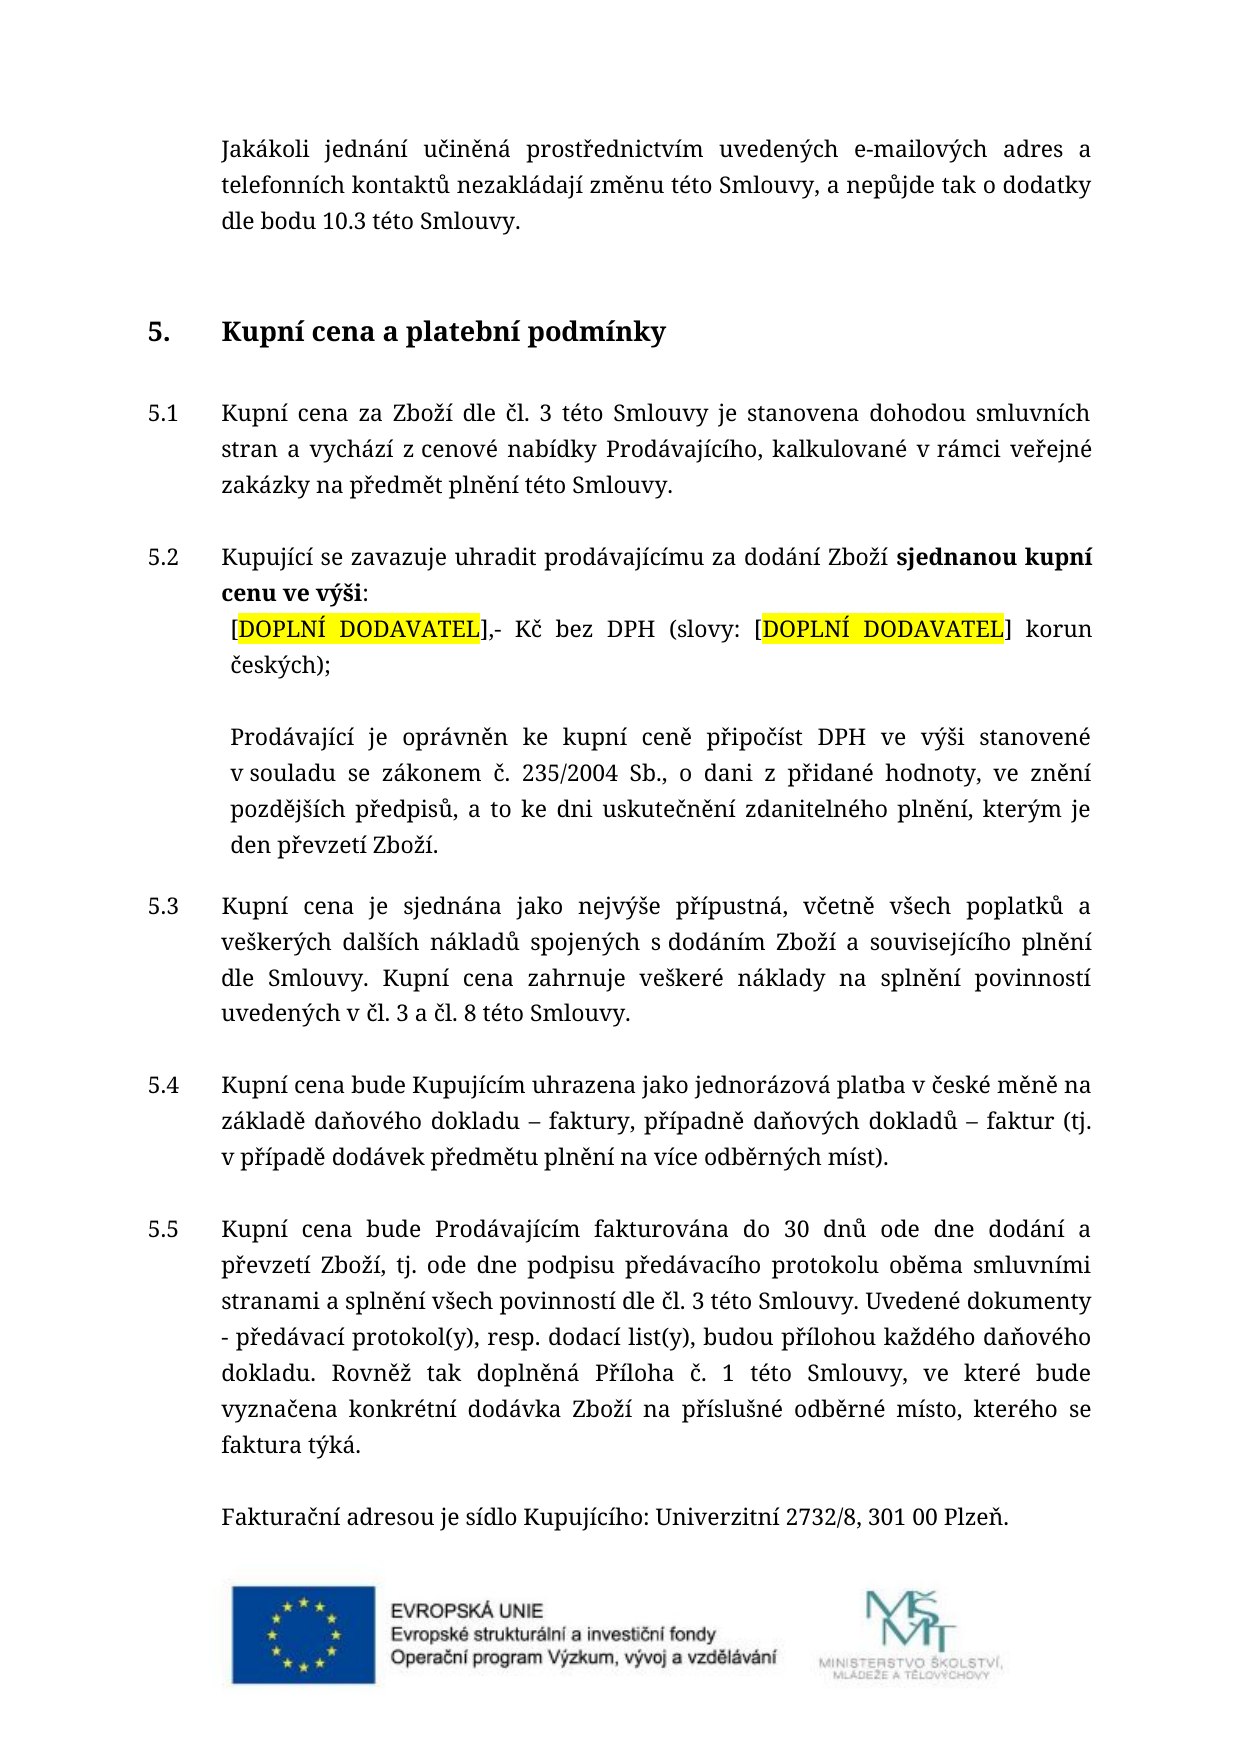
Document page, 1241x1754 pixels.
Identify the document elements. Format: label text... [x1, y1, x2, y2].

text 5.3 Kupní cena je sjednána jako nejvýše přípustná, včetně všech poplatků a veškerých dalších nákladů spojených s dodáním Zboží a souvisejícího plnění dle Smlouvy. Kupní cena zahrnuje veškeré náklady na splnění povinností uvedených v čl. 3 a čl. 8 této Smlouvy. [148, 889, 1093, 1029]
text 5. Kupní cena a platební podmínky [148, 313, 1093, 349]
list [DOPLNÍ DODAVATEL],- Kč bez DPH (slovy: [DOPLNÍ DODAVATEL] korun českých); [230, 613, 1093, 680]
list Prodávající je oprávněn ke kupní ceně připočíst DPH ve výši stanovené v souladu se zákonem č. 235/2004 Sb., o dani z přidané hodnoty, ve znění pozdějších předpisů, a to ke dni uskutečnění zdanitelného plnění, kterým je den převzetí Zboží. [230, 721, 1093, 860]
text 5.1 Kupní cena za Zboží dle čl. 3 této Smlouvy je stanovena dohodou smluvních stran a vychází z cenové nabídky Prodávajícího, kalkulované v rámci veřejné zakázky na předmět plnění této Smlouvy. [148, 397, 1093, 501]
text 5.4 Kupní cena bude Kupujícím uhrazena jako jednorázová platba v české měně na základě daňového dokladu – faktury, případně daňových dokladů – faktur (tj. v případě dodávek předmětu plnění na více odběrných míst). [148, 1069, 1093, 1172]
text 5.2 Kupující se zavazuje uhradit prodávajícímu za dodání Zboží sjednanou kupní cenu ve výši: [148, 541, 1093, 608]
text Fakturační adresou je sídlo Kupujícího: Univerzitní 2732/8, 301 00 Plzeň. [221, 1501, 1093, 1532]
text 5.5 Kupní cena bude Prodávajícím fakturována do 30 dnů ode dne dodání a převzetí Zboží, tj. ode dne podpisu předávacího protokolu oběma smluvními stranami a splnění všech povinností dle čl. 3 této Smlouvy. Uvedené dokumenty - předávací protokol(y), resp. dodací list(y), budou přílohou každého daňového dokladu. Rovněž tak doplněná Příloha č. 1 této Smlouvy, ve které bude vyznačena konkrétní dodávka Zboží na příslušné odběrné místo, kterého se faktura týká. [148, 1213, 1093, 1460]
picture [160, 1538, 1081, 1720]
text Jakákoli jednání učiněná prostřednictvím uvedených e-mailových adres a telefonních kontaktů nezakládají změnu této Smlouvy, a nepůjde tak o dodatky dle bodu 10.3 této Smlouvy. [221, 133, 1093, 236]
